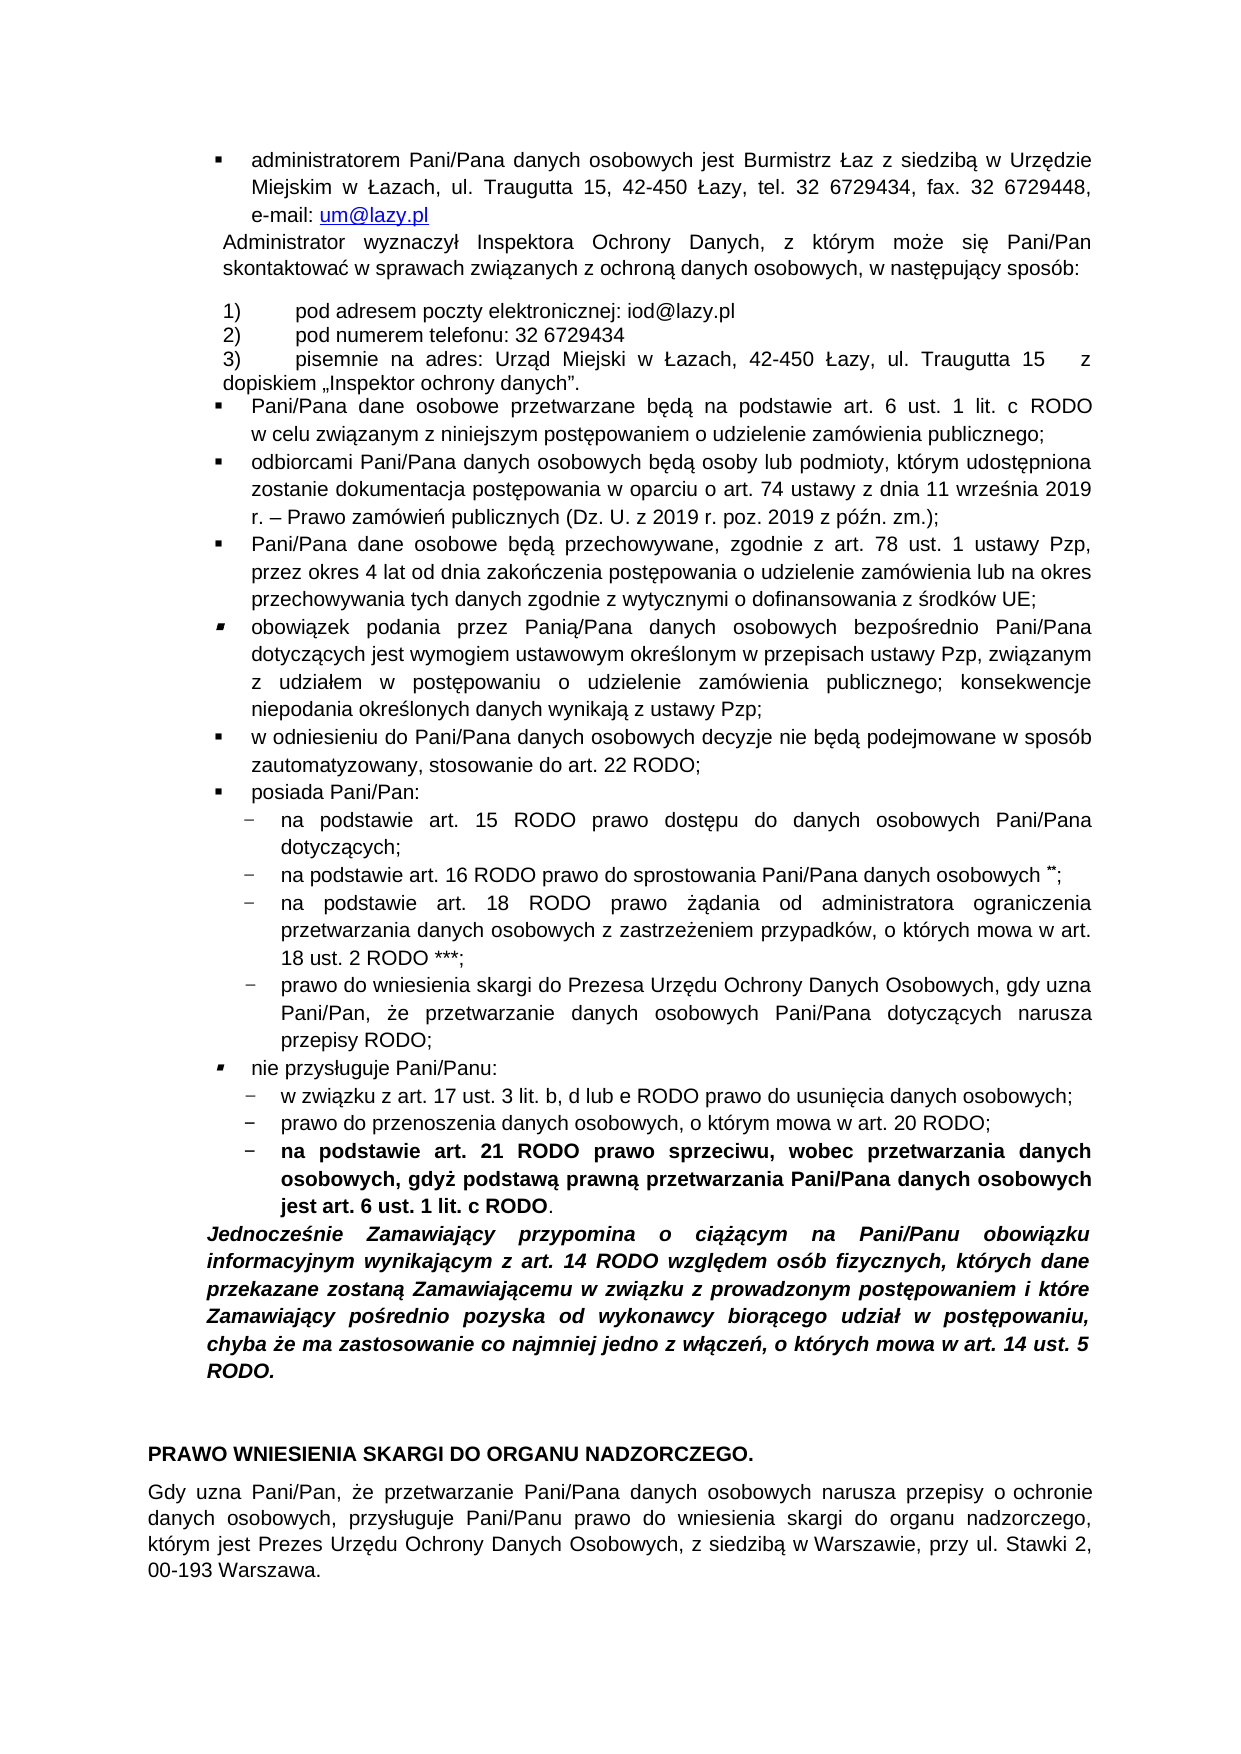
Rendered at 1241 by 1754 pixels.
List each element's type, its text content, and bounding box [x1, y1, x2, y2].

list odbiorcami Pani/Pana danych osobowych będą osoby lub podmioty, którym udostępniona zostanie dokumentacja postępowania w oparciu o art. 74 ustawy z dnia 11 września 2019 r. – Prawo zamówień publicznych (Dz. U. z 2019 r. poz. 2019 z późn. zm.); [213, 449, 1093, 528]
list w związku z art. 17 ust. 3 lit. b, d lub e RODO prawo do usunięcia danych osobowych; [243, 1083, 1093, 1108]
list administratorem Pani/Pana danych osobowych jest Burmistrz Łaz z siedzibą w Urzędzie Miejskim w Łazach, ul. Traugutta 15, 42-450 Łazy, tel. 32 6729434, fax. 32 6729448, e-mail: um@lazy.pl [213, 148, 1093, 227]
list prawo do przenoszenia danych osobowych, o którym mowa w art. 20 RODO; [243, 1111, 1093, 1135]
list 1) pod adresem poczty elektronicznej: iod@lazy.pl [223, 298, 1093, 322]
list na podstawie art. 21 RODO prawo sprzeciwu, wobec przetwarzania danych osobowych, gdyż podstawą prawną przetwarzania Pani/Pana danych osobowych jest art. 6 ust. 1 lit. c RODO. [243, 1139, 1093, 1218]
text Jednocześnie Zamawiający przypomina o ciążącym na Pani/Panu obowiązku informacyjnym wynikającym z art. 14 RODO względem osób fizycznych, których dane przekazane zostaną Zamawiającemu w związku z prowadzonym postępowaniem i które Zamawiający pośrednio pozyska od wykonawcy biorącego udział w postępowaniu, chyba że ma zastosowanie co najmniej jedno z włączeń, o których mowa w art. 14 ust. 5 RODO. [207, 1222, 1093, 1383]
list prawo do wniesienia skargi do Prezesa Urzędu Ochrony Danych Osobowych, gdy uzna Pani/Pan, że przetwarzanie danych osobowych Pani/Pana dotyczących narusza przepisy RODO; [243, 973, 1093, 1052]
list na podstawie art. 16 RODO prawo do sprostowania Pani/Pana danych osobowych **; [243, 863, 1093, 887]
text Administrator wyznaczył Inspektora Ochrony Danych, z którym może się Pani/Pan skontaktować w sprawach związanych z ochroną danych osobowych, w następujący sposób: [223, 230, 1093, 280]
text PRAWO WNIESIENIA SKARGI DO ORGANU NADZORCZEGO. [148, 1442, 1093, 1466]
list Pani/Pana dane osobowe będą przechowywane, zgodnie z art. 78 ust. 1 ustawy Pzp, przez okres 4 lat od dnia zakończenia postępowania o udzielenie zamówienia lub na okres przechowywania tych danych zgodnie z wytycznymi o dofinansowania z środków UE; [213, 532, 1093, 611]
list Pani/Pana dane osobowe przetwarzane będą na podstawie art. 6 ust. 1 lit. c RODO w celu związanym z niniejszym postępowaniem o udzielenie zamówienia publicznego; [213, 394, 1093, 446]
list w odniesieniu do Pani/Pana danych osobowych decyzje nie będą podejmowane w sposób zautomatyzowany, stosowanie do art. 22 RODO; [213, 725, 1093, 776]
list na podstawie art. 18 RODO prawo żądania od administratora ograniczenia przetwarzania danych osobowych z zastrzeżeniem przypadków, o których mowa w art. 18 ust. 2 RODO ***; [243, 890, 1093, 969]
list na podstawie art. 15 RODO prawo dostępu do danych osobowych Pani/Pana dotyczących; [243, 807, 1093, 859]
list obowiązek podania przez Panią/Pana danych osobowych bezpośrednio Pani/Pana dotyczących jest wymogiem ustawowym określonym w przepisach ustawy Pzp, związanym z udziałem w postępowaniu o udzielenie zamówienia publicznego; konsekwencje niepodania określonych danych wynikają z ustawy Pzp; [213, 615, 1093, 721]
list posiada Pani/Pan: [213, 780, 1093, 804]
list nie przysługuje Pani/Panu: [213, 1056, 1093, 1080]
text Gdy uzna Pani/Pan, że przetwarzanie Pani/Pana danych osobowych narusza przepisy o ochronie danych osobowych, przysługuje Pani/Panu prawo do wniesienia skargi do organu nadzorczego, którym jest Prezes Urzędu Ochrony Danych Osobowych, z siedzibą w Warszawie, przy ul. Stawki 2, 00-193 Warszawa. [148, 1480, 1093, 1581]
list 3) pisemnie na adres: Urząd Miejski w Łazach, 42-450 Łazy, ul. Traugutta 15 z dopiskiem „Inspektor ochrony danych”. [223, 346, 1093, 394]
list 2) pod numerem telefonu: 32 6729434 [223, 322, 1093, 346]
